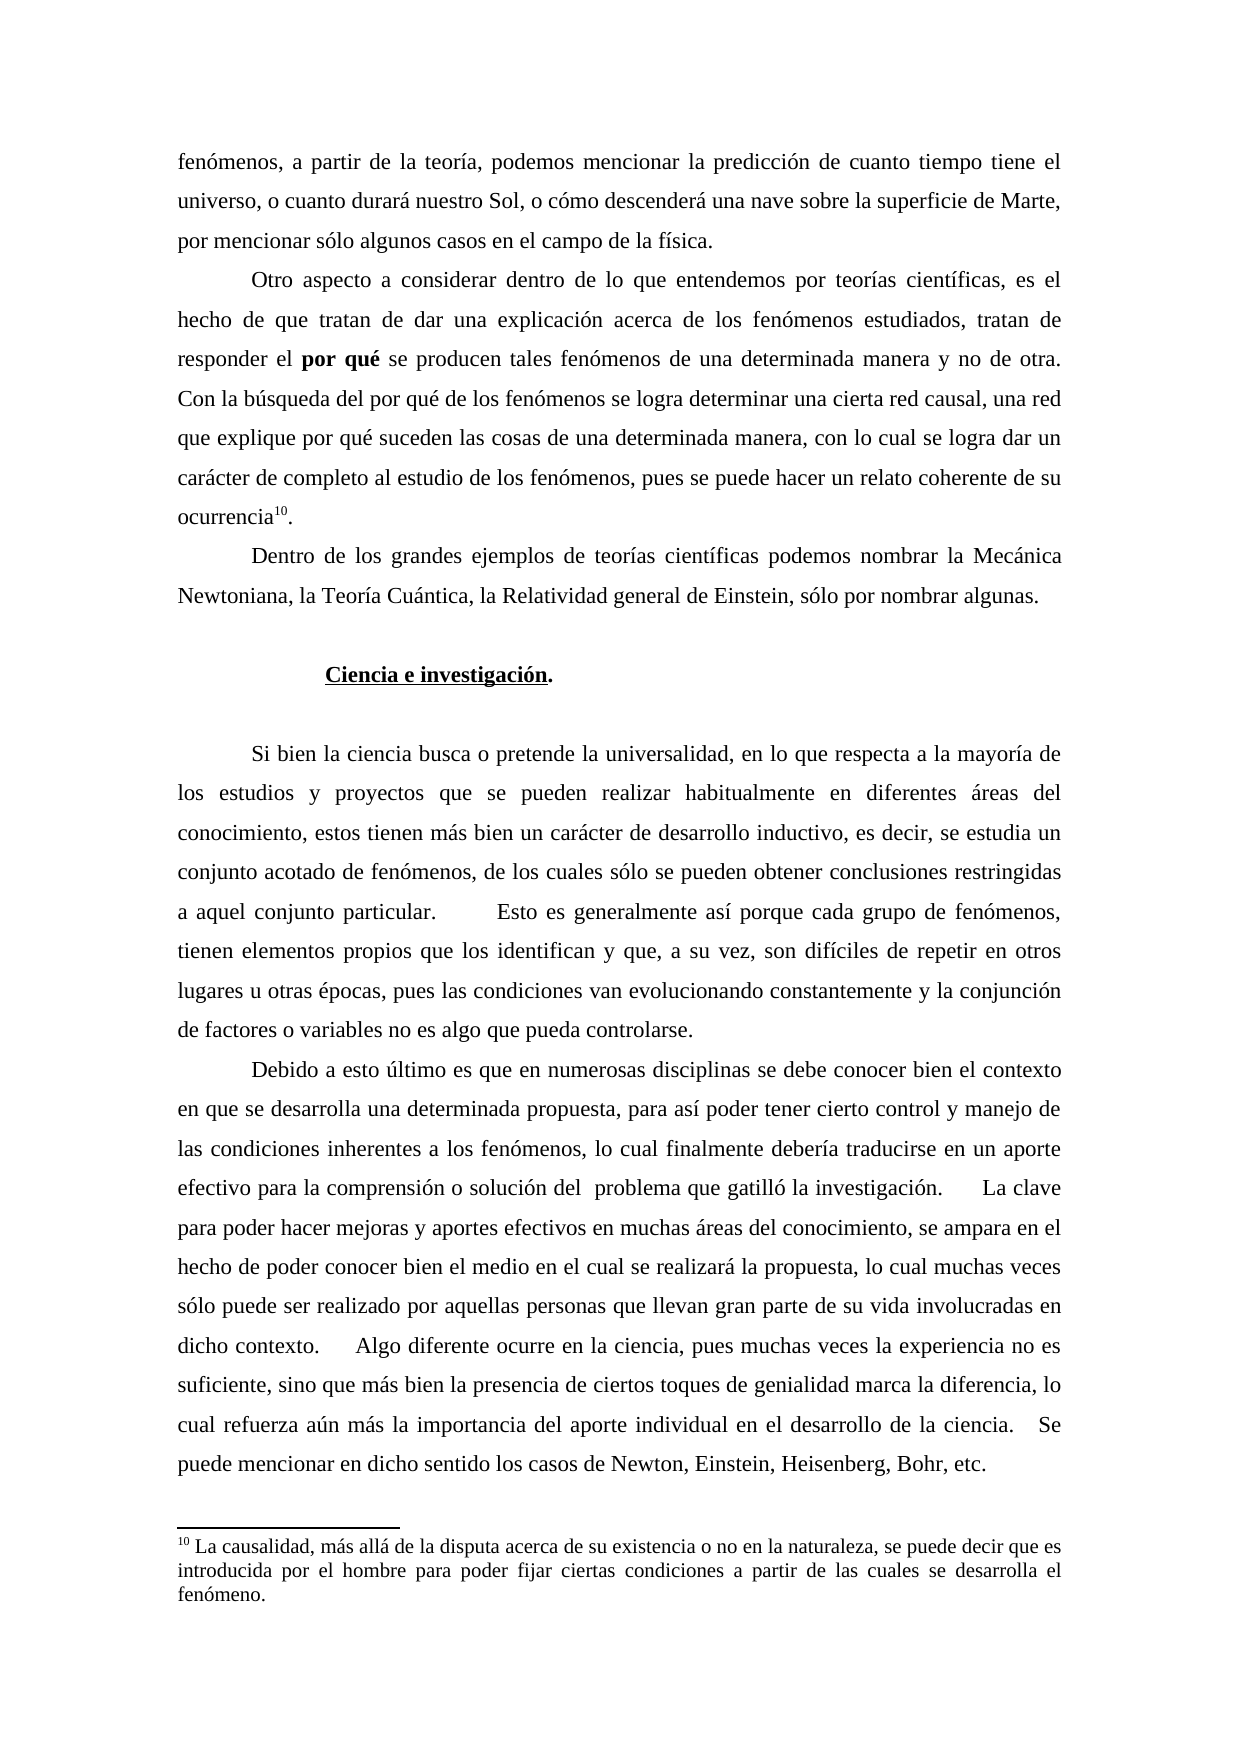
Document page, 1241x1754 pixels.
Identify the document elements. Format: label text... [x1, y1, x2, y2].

text Dentro de los grandes ejemplos de teorías científicas podemos nombrar la Mecánica Newtoniana, la Teoría Cuántica, la Relatividad general de Einstein, sólo por nombrar algunas. [177, 542, 1063, 608]
text Ciencia e investigación. [250, 661, 1063, 687]
text Otro aspecto a considerar dentro de lo que entendemos por teorías científicas, es el hecho de que tratan de dar una explicación acerca de los fenómenos estudiados, tratan de responder el por qué se producen tales fenómenos de una determinada manera y no de otra. Con la búsqueda del por qué de los fenómenos se logra determinar una cierta red causal, una red que explique por qué suceden las cosas de una determinada manera, con lo cual se logra dar un carácter de completo al estudio de los fenómenos, pues se puede hacer un relato coherente de su ocurrencia. [177, 266, 1063, 529]
text Si bien la ciencia busca o pretende la universalidad, en lo que respecta a la mayoría de los estudios y proyectos que se pueden realizar habitualmente en diferentes áreas del conocimiento, estos tienen más bien un carácter de desarrollo inductivo, es decir, se estudia un conjunto acotado de fenómenos, de los cuales sólo se pueden obtener conclusiones restringidas a aquel conjunto particular. Esto es generalmente así porque cada grupo de fenómenos, tienen elementos propios que los identifican y que, a su vez, son difíciles de repetir en otros lugares u otras épocas, pues las condiciones van evolucionando constantemente y la conjunción de factores o variables no es algo que pueda controlarse. [177, 740, 1063, 1043]
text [177, 148, 1063, 253]
text Debido a esto último es que en numerosas disciplinas se debe conocer bien el contexto en que se desarrolla una determinada propuesta, para así poder tener cierto control y manejo de las condiciones inherentes a los fenómenos, lo cual finalmente debería traducirse en un aporte efectivo para la comprensión o solución del problema que gatilló la investigación. La clave para poder hacer mejoras y aportes efectivos en muchas áreas del conocimiento, se ampara en el hecho de poder conocer bien el medio en el cual se realizará la propuesta, lo cual muchas veces sólo puede ser realizado por aquellas personas que llevan gran parte de su vida involucradas en dicho contexto. Algo diferente ocurre en la ciencia, pues muchas veces la experiencia no es suficiente, sino que más bien la presencia de ciertos toques de genialidad marca la diferencia, lo cual refuerza aún más la importancia del aporte individual en el desarrollo de la ciencia. Se puede mencionar en dicho sentido los casos de Newton, Einstein, Heisenberg, Bohr, etc. [177, 1056, 1063, 1477]
